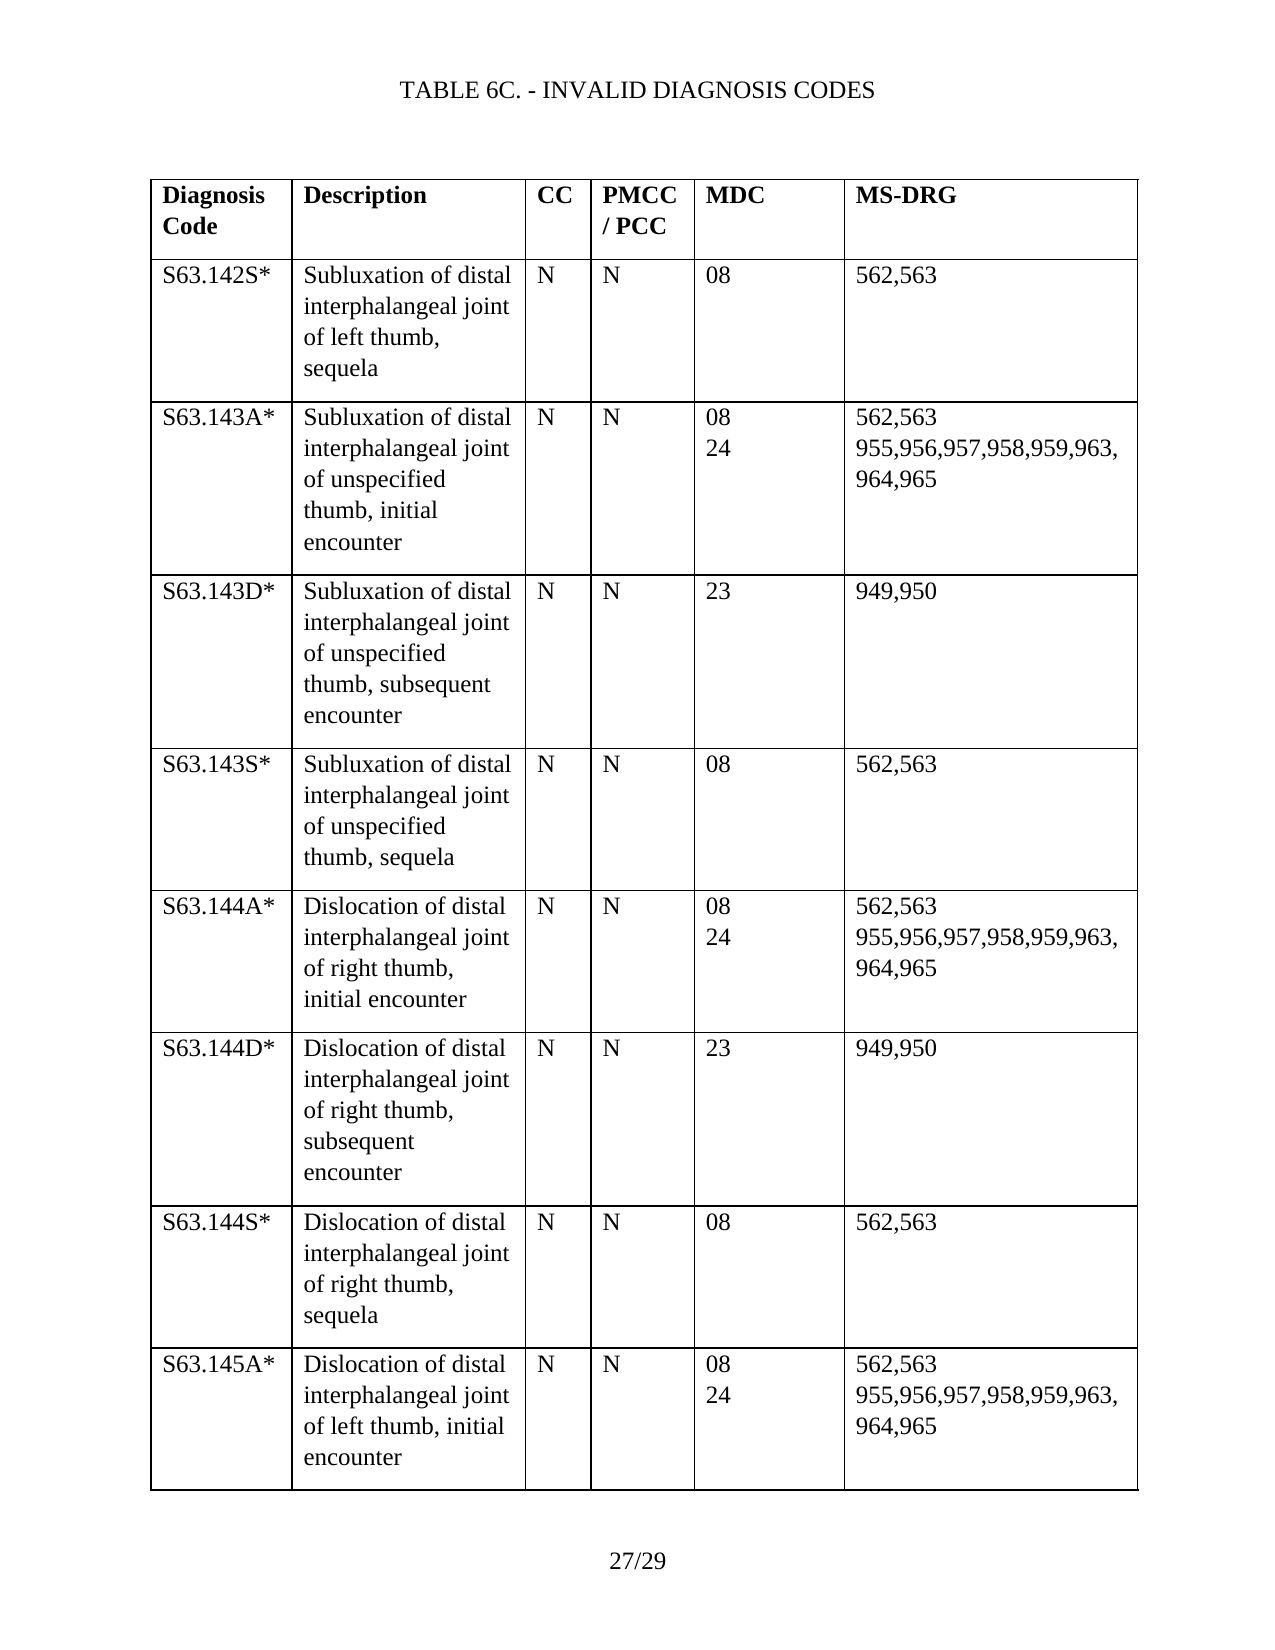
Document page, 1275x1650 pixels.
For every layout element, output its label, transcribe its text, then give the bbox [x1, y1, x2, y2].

table_cell N [592, 260, 694, 401]
table_cell N [526, 1349, 590, 1489]
table_cell N [592, 1207, 694, 1347]
table_cell 562,563 955,956,957,958,959,963,964,965 [845, 891, 1137, 1032]
table_header MS-DRG [845, 180, 1137, 259]
table_cell 562,563 [845, 1207, 1137, 1347]
table_cell 562,563 955,956,957,958,959,963,964,965 [845, 1349, 1137, 1489]
table_header Diagnosis Code [152, 180, 291, 259]
table_cell 23 [695, 1033, 844, 1205]
table_cell N [526, 1207, 590, 1347]
table_cell 949,950 [845, 576, 1137, 747]
table_cell 08 [695, 749, 844, 889]
table_cell N [592, 749, 694, 889]
table_cell 08 24 [695, 403, 844, 574]
table_cell S63.143S* [152, 749, 291, 889]
table_cell 562,563 [845, 260, 1137, 401]
table_header PMCC/ PCC [592, 180, 694, 259]
table_cell N [526, 1033, 590, 1205]
table_cell N [526, 403, 590, 574]
table_cell Subluxation of distal interphalangeal joint of unspecified thumb, initial encounter [293, 403, 525, 574]
table_header CC [526, 180, 590, 259]
table_cell N [592, 891, 694, 1032]
table_cell Subluxation of distal interphalangeal joint of unspecified thumb, subsequent encounter [293, 576, 525, 747]
table_cell N [526, 749, 590, 889]
table_cell N [526, 260, 590, 401]
table_header Description [293, 180, 525, 259]
table_cell N [526, 891, 590, 1032]
table_cell S63.143D* [152, 576, 291, 747]
table_cell S63.142S* [152, 260, 291, 401]
table_cell 08 [695, 1207, 844, 1347]
table_cell Subluxation of distal interphalangeal joint of left thumb, sequela [293, 260, 525, 401]
table_cell N [592, 1033, 694, 1205]
table_cell N [592, 1349, 694, 1489]
table_cell N [592, 403, 694, 574]
table_cell 949,950 [845, 1033, 1137, 1205]
table_cell S63.144A* [152, 891, 291, 1032]
table_cell N [526, 576, 590, 747]
table_cell S63.145A* [152, 1349, 291, 1489]
table_cell Dislocation of distal interphalangeal joint of right thumb, initial encounter [293, 891, 525, 1032]
table_cell 562,563 955,956,957,958,959,963,964,965 [845, 403, 1137, 574]
table_cell Subluxation of distal interphalangeal joint of unspecified thumb, sequela [293, 749, 525, 889]
table_cell 08 [695, 260, 844, 401]
table_cell 08 24 [695, 891, 844, 1032]
table_cell N [592, 576, 694, 747]
table_cell S63.144S* [152, 1207, 291, 1347]
table_cell S63.143A* [152, 403, 291, 574]
table_header MDC [695, 180, 844, 259]
table_cell 562,563 [845, 749, 1137, 889]
table_cell Dislocation of distal interphalangeal joint of left thumb, initial encounter [293, 1349, 525, 1489]
table_cell Dislocation of distal interphalangeal joint of right thumb, sequela [293, 1207, 525, 1347]
table_cell 23 [695, 576, 844, 747]
table_cell S63.144D* [152, 1033, 291, 1205]
table_cell Dislocation of distal interphalangeal joint of right thumb, subsequent encounter [293, 1033, 525, 1205]
table_cell 08 24 [695, 1349, 844, 1489]
